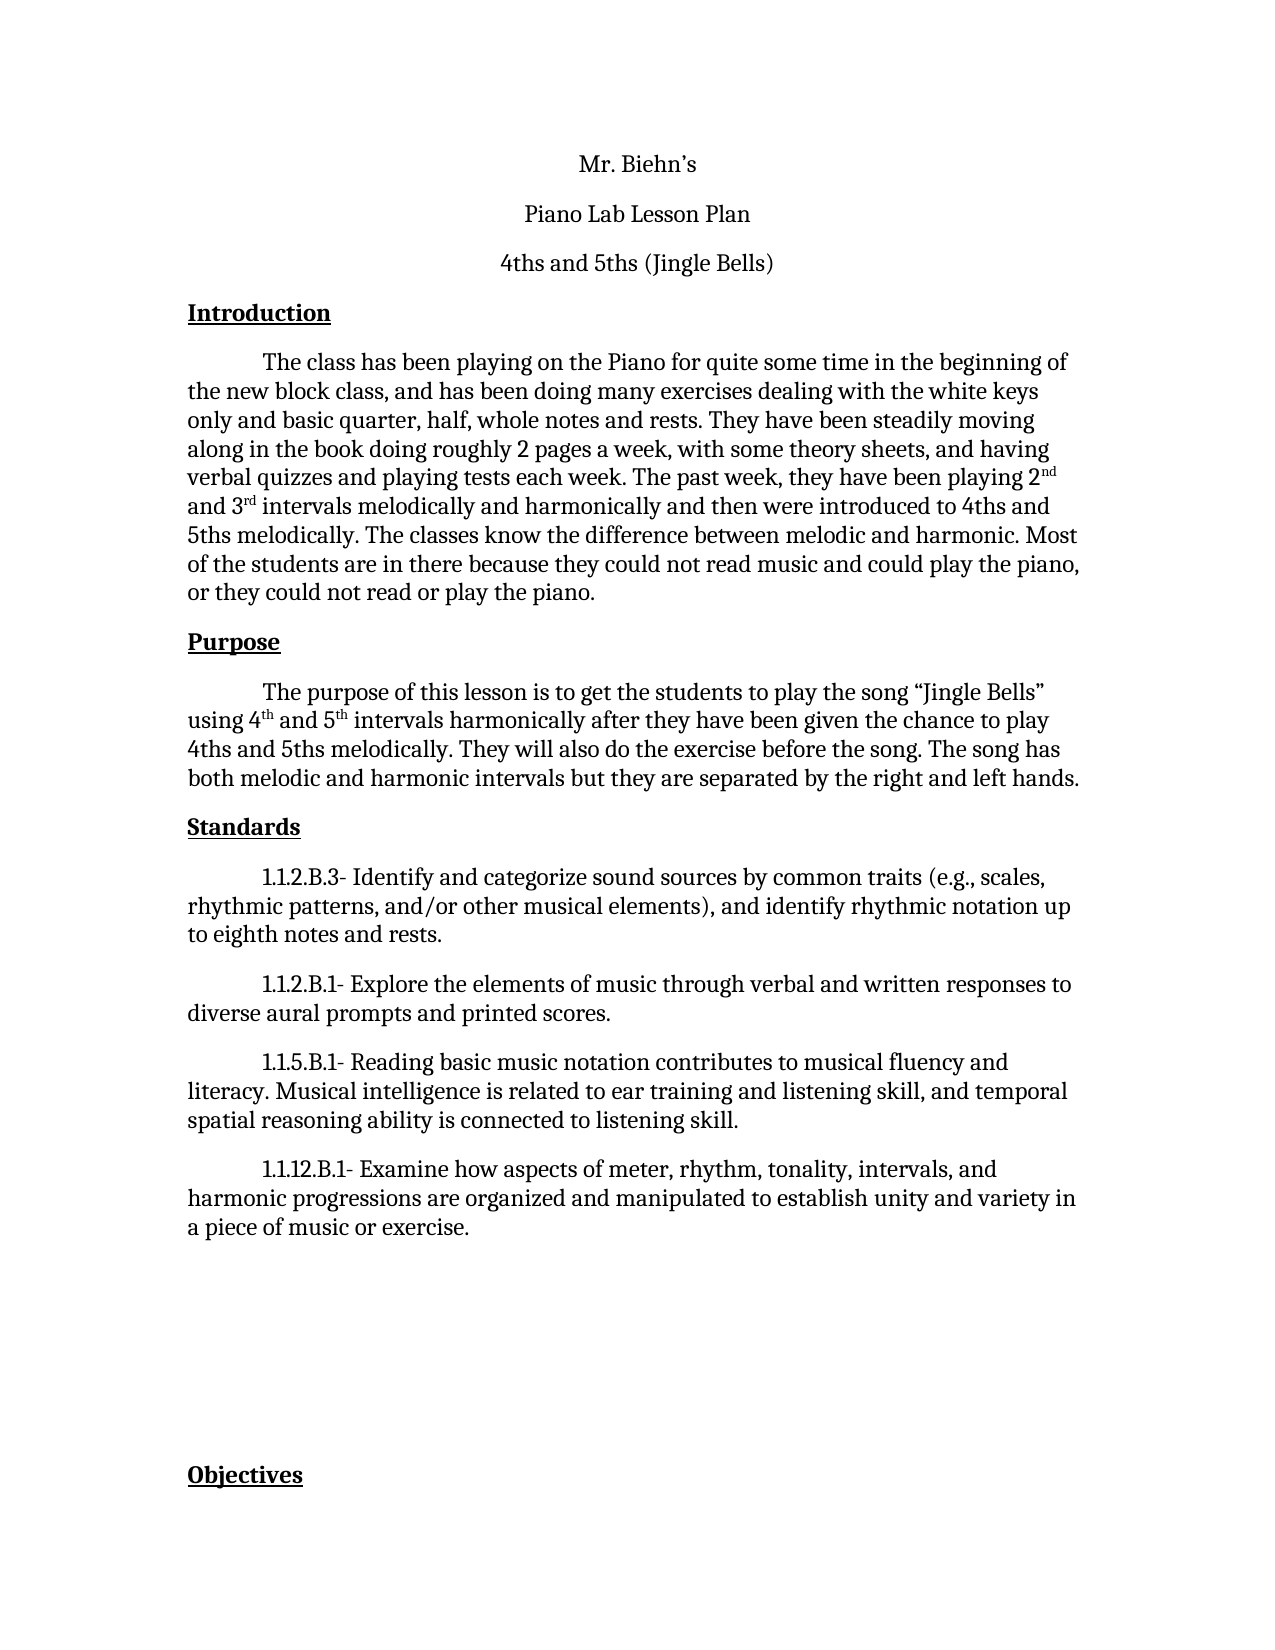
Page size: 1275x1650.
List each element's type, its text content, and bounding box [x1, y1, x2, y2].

text The purpose of this lesson is to get the students to play the song “Jingle Bells” using 4th and 5th intervals harmonically after they have been given the chance to play 4ths and 5ths melodically. They will also do the exercise before the song. The song has both melodic and harmonic intervals but they are separated by the right and left hands. [187, 677, 1087, 792]
text 1.1.12.B.1- Examine how aspects of meter, rhythm, tonality, intervals, and harmonic progressions are organized and manipulated to establish unity and variety in a piece of music or exercise. [187, 1155, 1087, 1242]
text Introduction [187, 299, 1087, 327]
text Mr. Biehn’s [187, 150, 1087, 179]
text Piano Lab Lesson Plan [187, 199, 1087, 228]
text 1.1.2.B.1- Explore the elements of music through verbal and written responses to diverse aural prompts and printed scores. [187, 970, 1087, 1027]
text 4ths and 5ths (Jingle Bells) [187, 249, 1087, 278]
text Objectives [187, 1461, 1087, 1489]
text 1.1.5.B.1- Reading basic music notation contributes to musical fluency and literacy. Musical intelligence is related to ear training and listening skill, and temporal spatial reasoning ability is connected to listening skill. [187, 1048, 1087, 1134]
text The class has been playing on the Piano for quite some time in the beginning of the new block class, and has been doing many exercises dealing with the white keys only and basic quarter, half, whole notes and rests. They have been steadily moving along in the book doing roughly 2 pages a week, with some theory sheets, and having verbal quizzes and playing tests each week. The past week, they have been playing 2nd and 3rd intervals melodically and harmonically and then were introduced to 4ths and 5ths melodically. The classes know the difference between melodic and harmonic. Most of the students are in there because they could not read music and could play the piano, or they could not read or play the piano. [187, 348, 1087, 607]
text 1.1.2.B.3- Identify and categorize sound sources by common traits (e.g., scales, rhythmic patterns, and/or other musical elements), and identify rhythmic notation up to eighth notes and rests. [187, 863, 1087, 949]
text Standards [187, 813, 1087, 842]
text Purpose [187, 628, 1087, 657]
